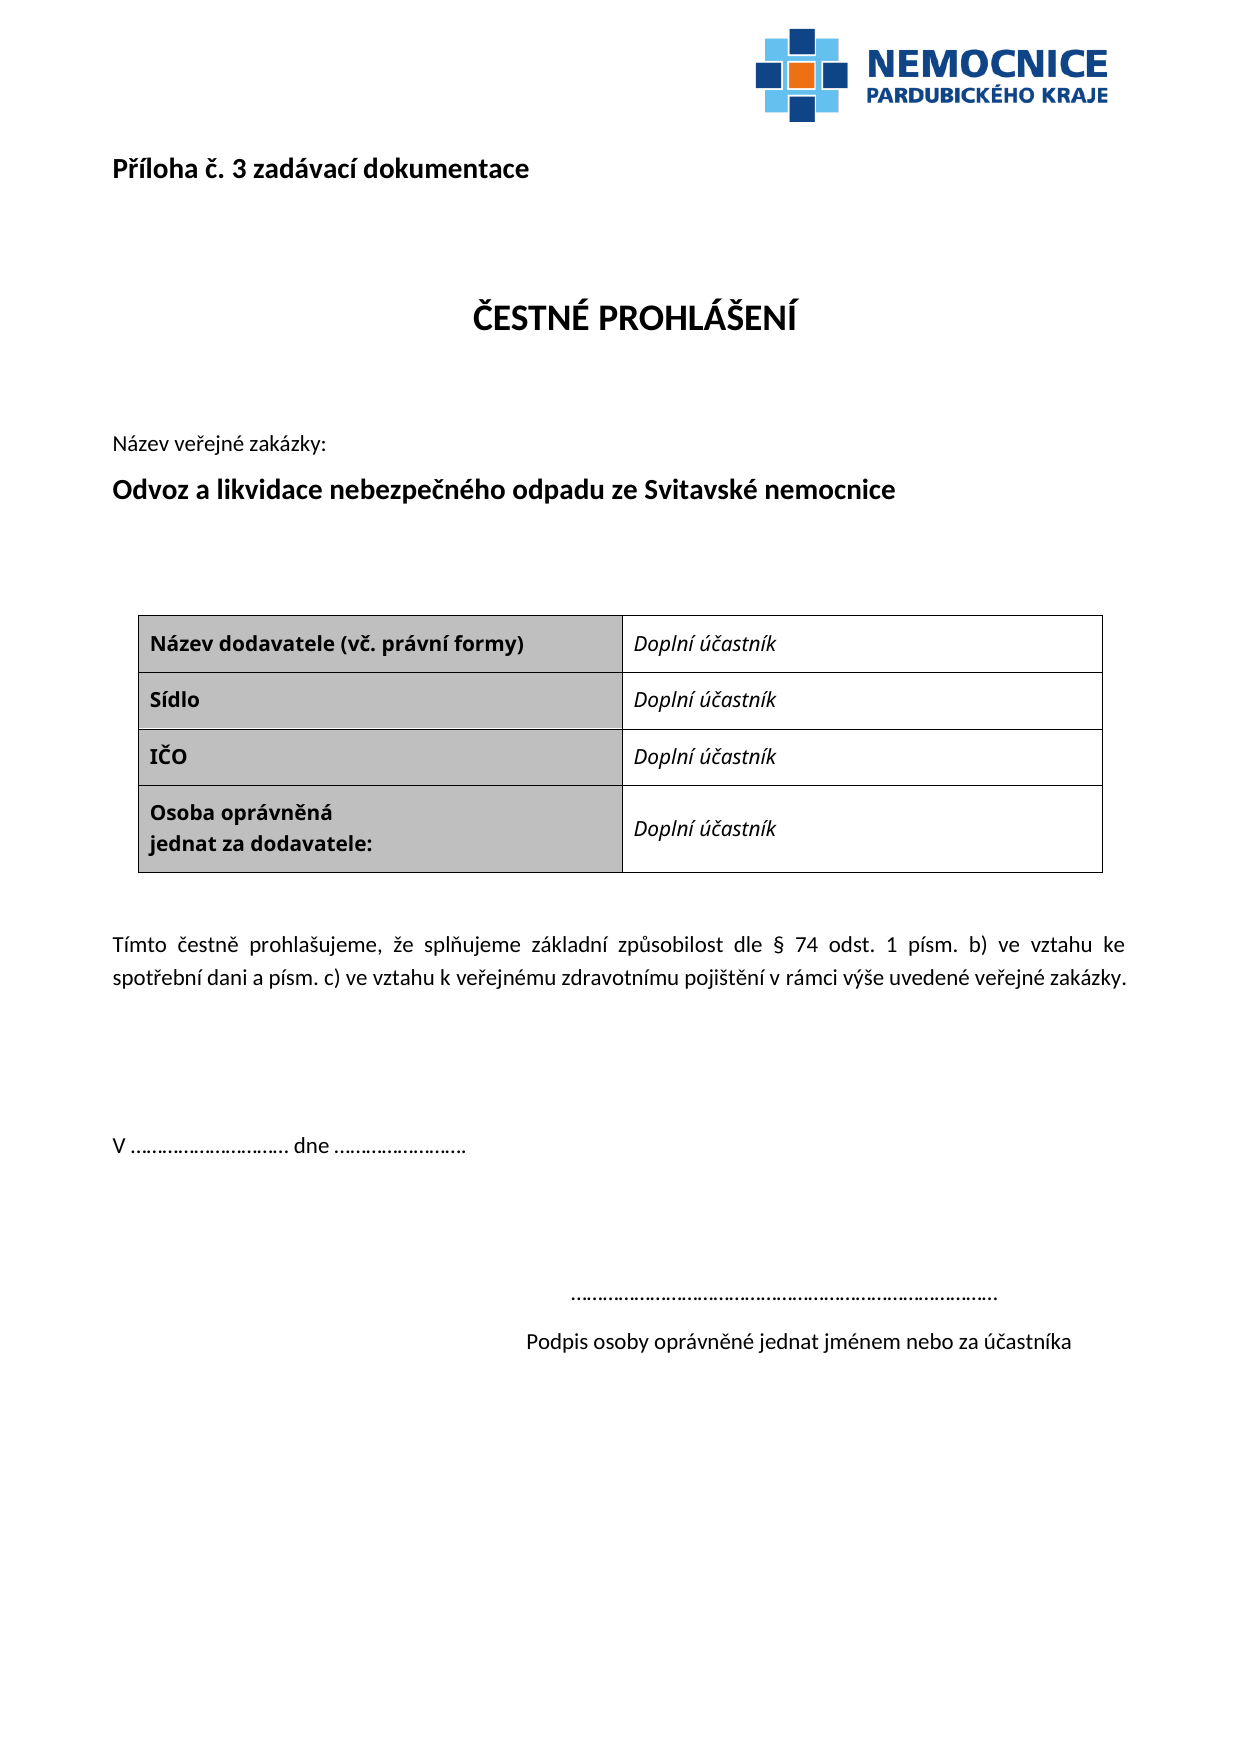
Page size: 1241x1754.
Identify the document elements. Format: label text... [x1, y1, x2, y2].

text Název veřejné zakázky: [112, 429, 1128, 457]
text Podpis osoby oprávněné jednat jménem nebo za účastníka [112, 1327, 1128, 1355]
table_cell Sídlo [139, 673, 622, 728]
table_header Název dodavatele (vč. právní formy) [139, 616, 622, 672]
table_cell Doplní účastník [623, 673, 1102, 728]
table_header Doplní účastník [623, 616, 1102, 672]
text Příloha č. 3 zadávací dokumentace [112, 150, 1128, 186]
picture [754, 27, 1108, 123]
table_cell IČO [139, 730, 622, 785]
text Tímto čestně prohlašujeme, že splňujeme základní způsobilost dle § 74 odst. 1 písm. b) ve vztahu ke spotřební dani a písm. c) ve vztahu k veřejnému zdravotnímu pojištění v rámci výše uvedené veřejné zakázky. [112, 930, 1128, 991]
table_cell Osoba oprávněná jednat za dodavatele: [139, 786, 622, 872]
text V ………………………… dne ……………………. [112, 1131, 1128, 1159]
table_cell Doplní účastník [623, 730, 1102, 785]
text Odvoz a likvidace nebezpečného odpadu ze Svitavské nemocnice [112, 471, 1128, 506]
text ČESTNÉ PROHLÁŠENÍ [142, 294, 1128, 339]
table_cell Doplní účastník [623, 786, 1102, 872]
text ……………………………………………………………………… [112, 1278, 1128, 1306]
